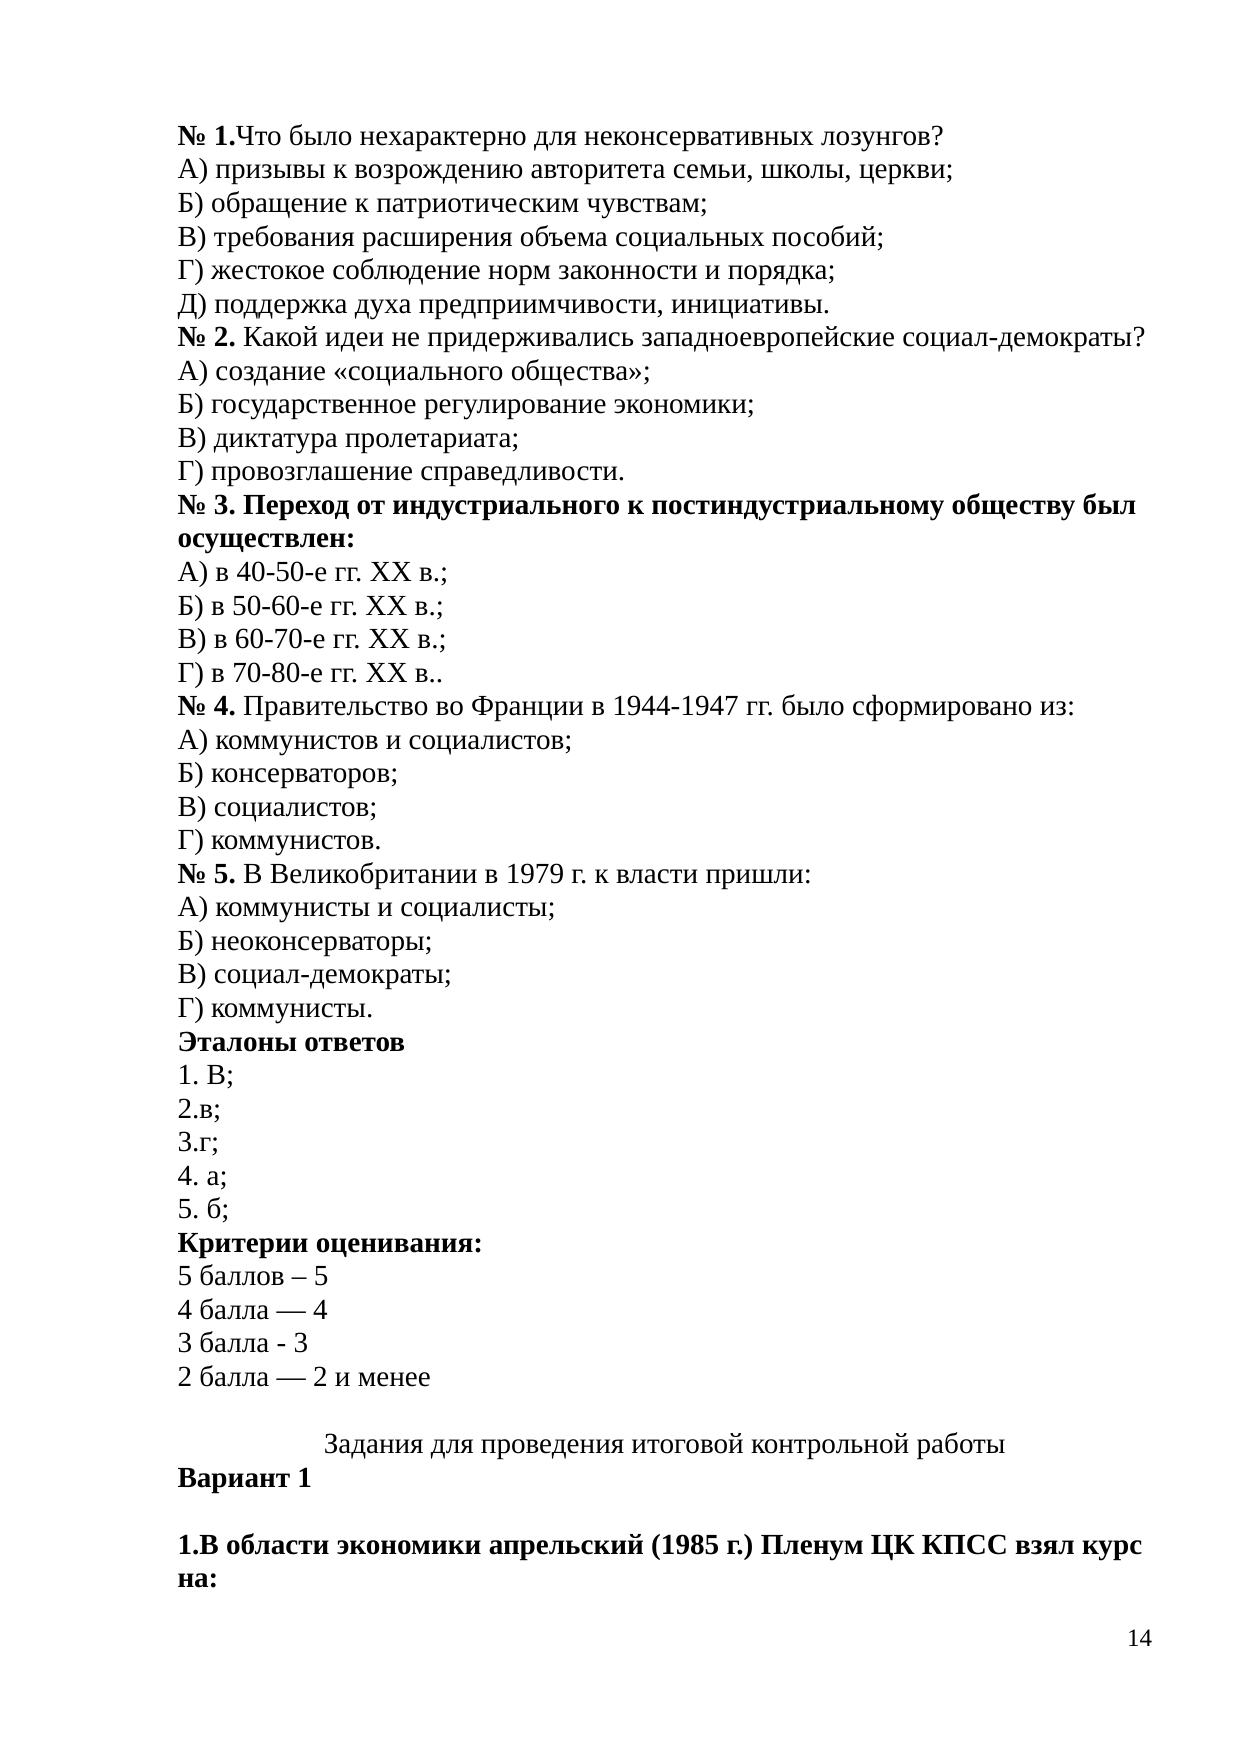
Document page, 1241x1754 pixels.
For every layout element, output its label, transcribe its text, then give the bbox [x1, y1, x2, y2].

text Г) провозглашение справедливости. [177, 453, 1152, 487]
text Задания для проведения итоговой контрольной работы [177, 1426, 1152, 1460]
text В) диктатура пролетариата; [177, 420, 1152, 453]
text В) в 60-70-е гг. XX в.; [177, 621, 1152, 655]
text 1. В; [177, 1057, 1152, 1091]
text Вариант 1 [177, 1460, 1152, 1493]
text Б) обращение к патриотическим чувствам; [177, 185, 1152, 219]
text Б) неоконсерваторы; [177, 923, 1152, 957]
text 3.г; [177, 1124, 1152, 1158]
text В) социал-демократы; [177, 957, 1152, 990]
text № 2. Какой идеи не придерживались западноевропейские социал-демократы? А) создание «социального общества»; [177, 319, 1152, 386]
text Г) жестокое соблюдение норм законности и порядка; [177, 252, 1152, 286]
text 2 балла — 2 и менее [177, 1359, 1152, 1393]
text В) требования расширения объема социальных пособий; [177, 219, 1152, 252]
text 5 баллов – 5 [177, 1258, 1152, 1292]
text Г) коммунисты. [177, 990, 1152, 1024]
text Б) государственное регулирование экономики; [177, 386, 1152, 420]
text Б) консерваторов; [177, 755, 1152, 789]
text № 4. Правительство во Франции в 1944-1947 гг. было сформировано из: [177, 688, 1152, 722]
text Г) коммунистов. [177, 822, 1152, 856]
text А) коммунистов и социалистов; [177, 722, 1152, 755]
text Эталоны ответов [177, 1024, 1152, 1057]
text № 5. В Великобритании в 1979 г. к власти пришли: А) коммунисты и социалисты; [177, 856, 1152, 923]
text № 3. Переход от индустриального к постиндустриальному обществу был осуществлен: А) в 40-50-е гг. XX в.; [177, 487, 1152, 588]
text 4. а; [177, 1158, 1152, 1191]
text Б) в 50-60-е гг. XX в.; [177, 588, 1152, 621]
text Г) в 70-80-е гг. XX в.. [177, 655, 1152, 688]
text 2.в; [177, 1091, 1152, 1124]
text 4 балла — 4 [177, 1292, 1152, 1326]
text 1.В области экономики апрельский (1985 г.) Пленум ЦК КПСС взял курс на: [177, 1527, 1152, 1594]
text Д) поддержка духа предприимчивости, инициативы. [177, 286, 1152, 319]
text № 1.Что было нехарактерно для неконсервативных лозунгов? А) призывы к возрождению авторитета семьи, школы, церкви; [177, 118, 1152, 185]
text Критерии оценивания: [177, 1225, 1152, 1258]
text В) социалистов; [177, 789, 1152, 822]
text 5. б; [177, 1191, 1152, 1225]
text 3 балла - 3 [177, 1326, 1152, 1359]
